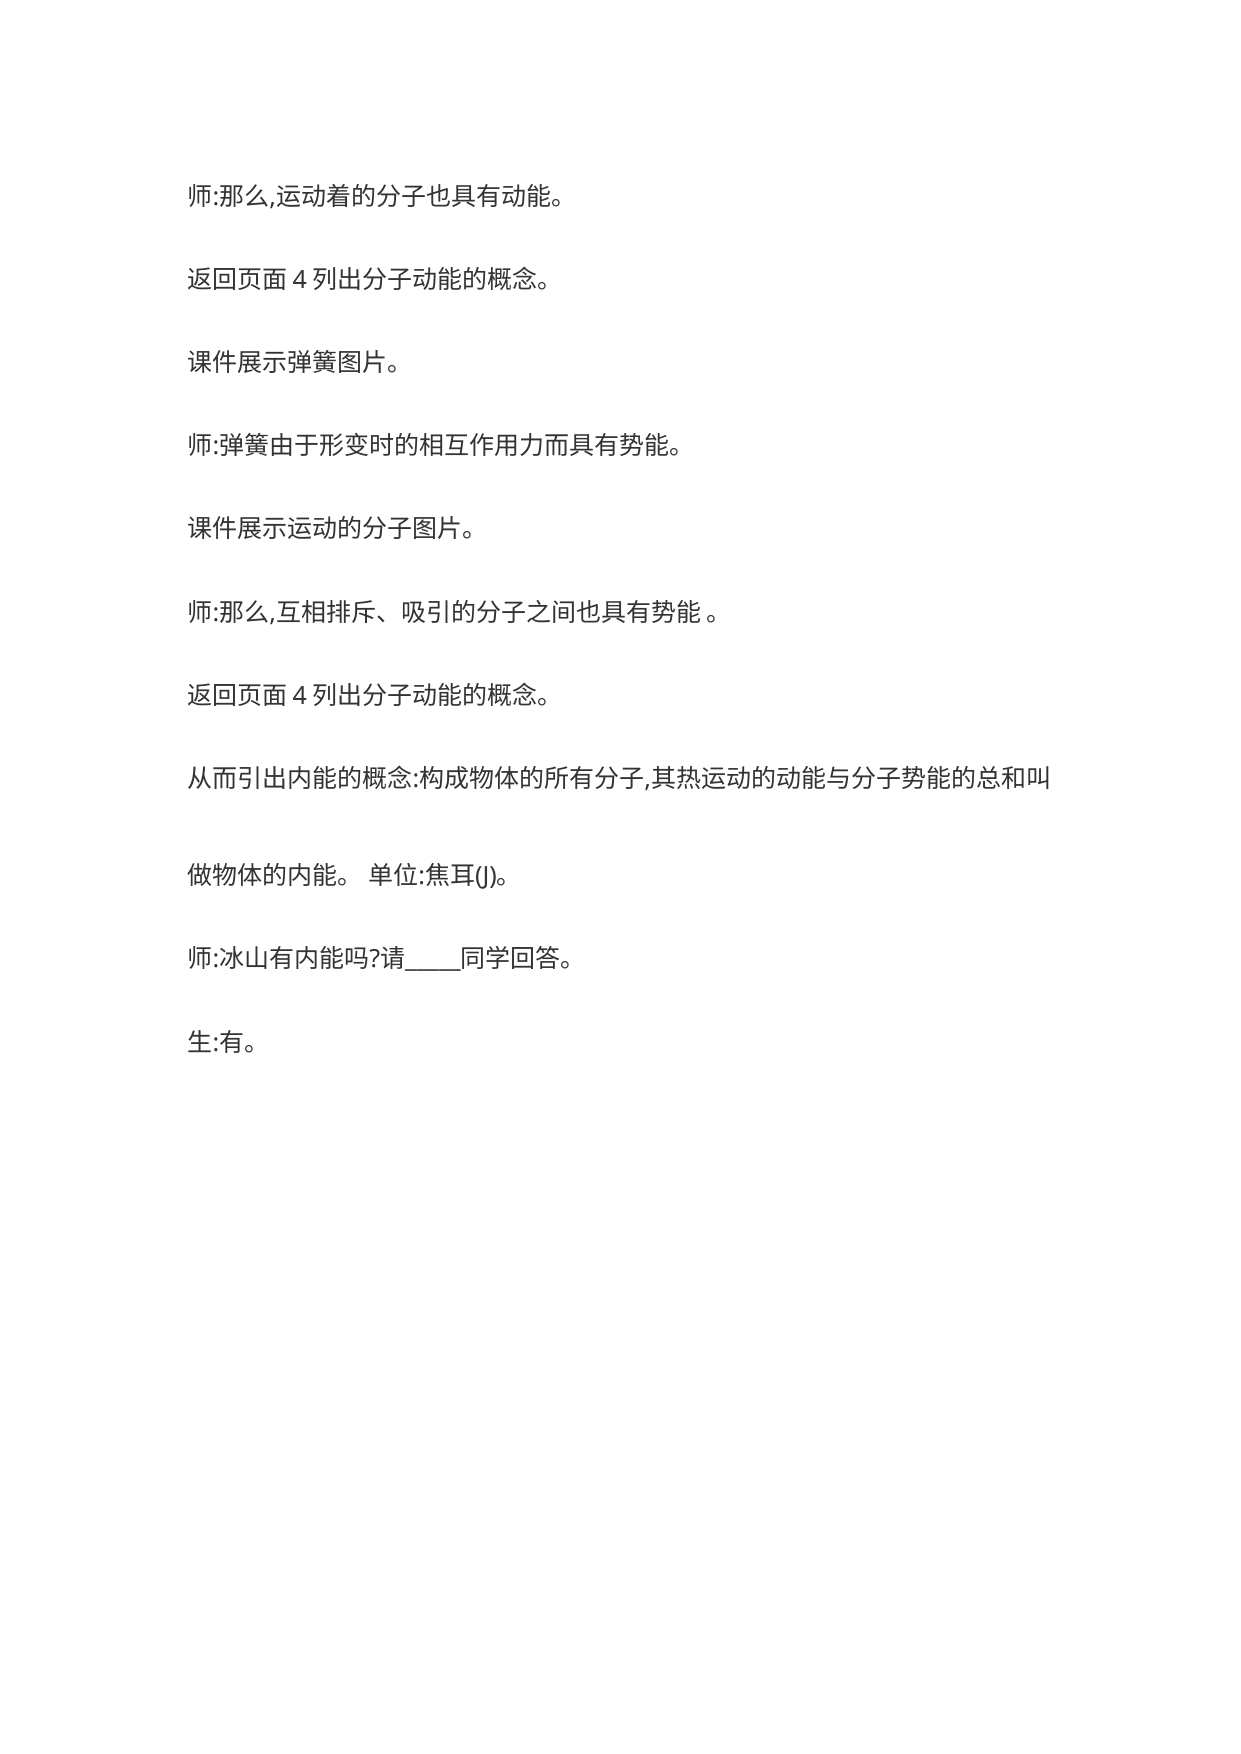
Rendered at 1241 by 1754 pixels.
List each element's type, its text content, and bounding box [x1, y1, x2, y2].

text 师:那么,互相排斥、吸引的分子之间也具有势能 。 [187, 578, 1053, 643]
text 师:那么,运动着的分子也具有动能。 [187, 162, 1053, 227]
text 返回页面4列出分子动能的概念。 [187, 245, 1053, 310]
text 师:冰山有内能吗?请_____同学回答。 [187, 924, 1053, 989]
text 师:弹簧由于形变时的相互作用力而具有势能。 [187, 411, 1053, 476]
text 课件展示弹簧图片。 [187, 328, 1053, 393]
text 课件展示运动的分子图片。 [187, 494, 1053, 559]
text 返回页面4列出分子动能的概念。 [187, 661, 1053, 726]
text 生:有。 [187, 1008, 1053, 1073]
text 从而引出内能的概念:构成物体的所有分子,其热运动的动能与分子势能的总和叫做物体的内能。 单位:焦耳(J)。 [187, 744, 1053, 906]
